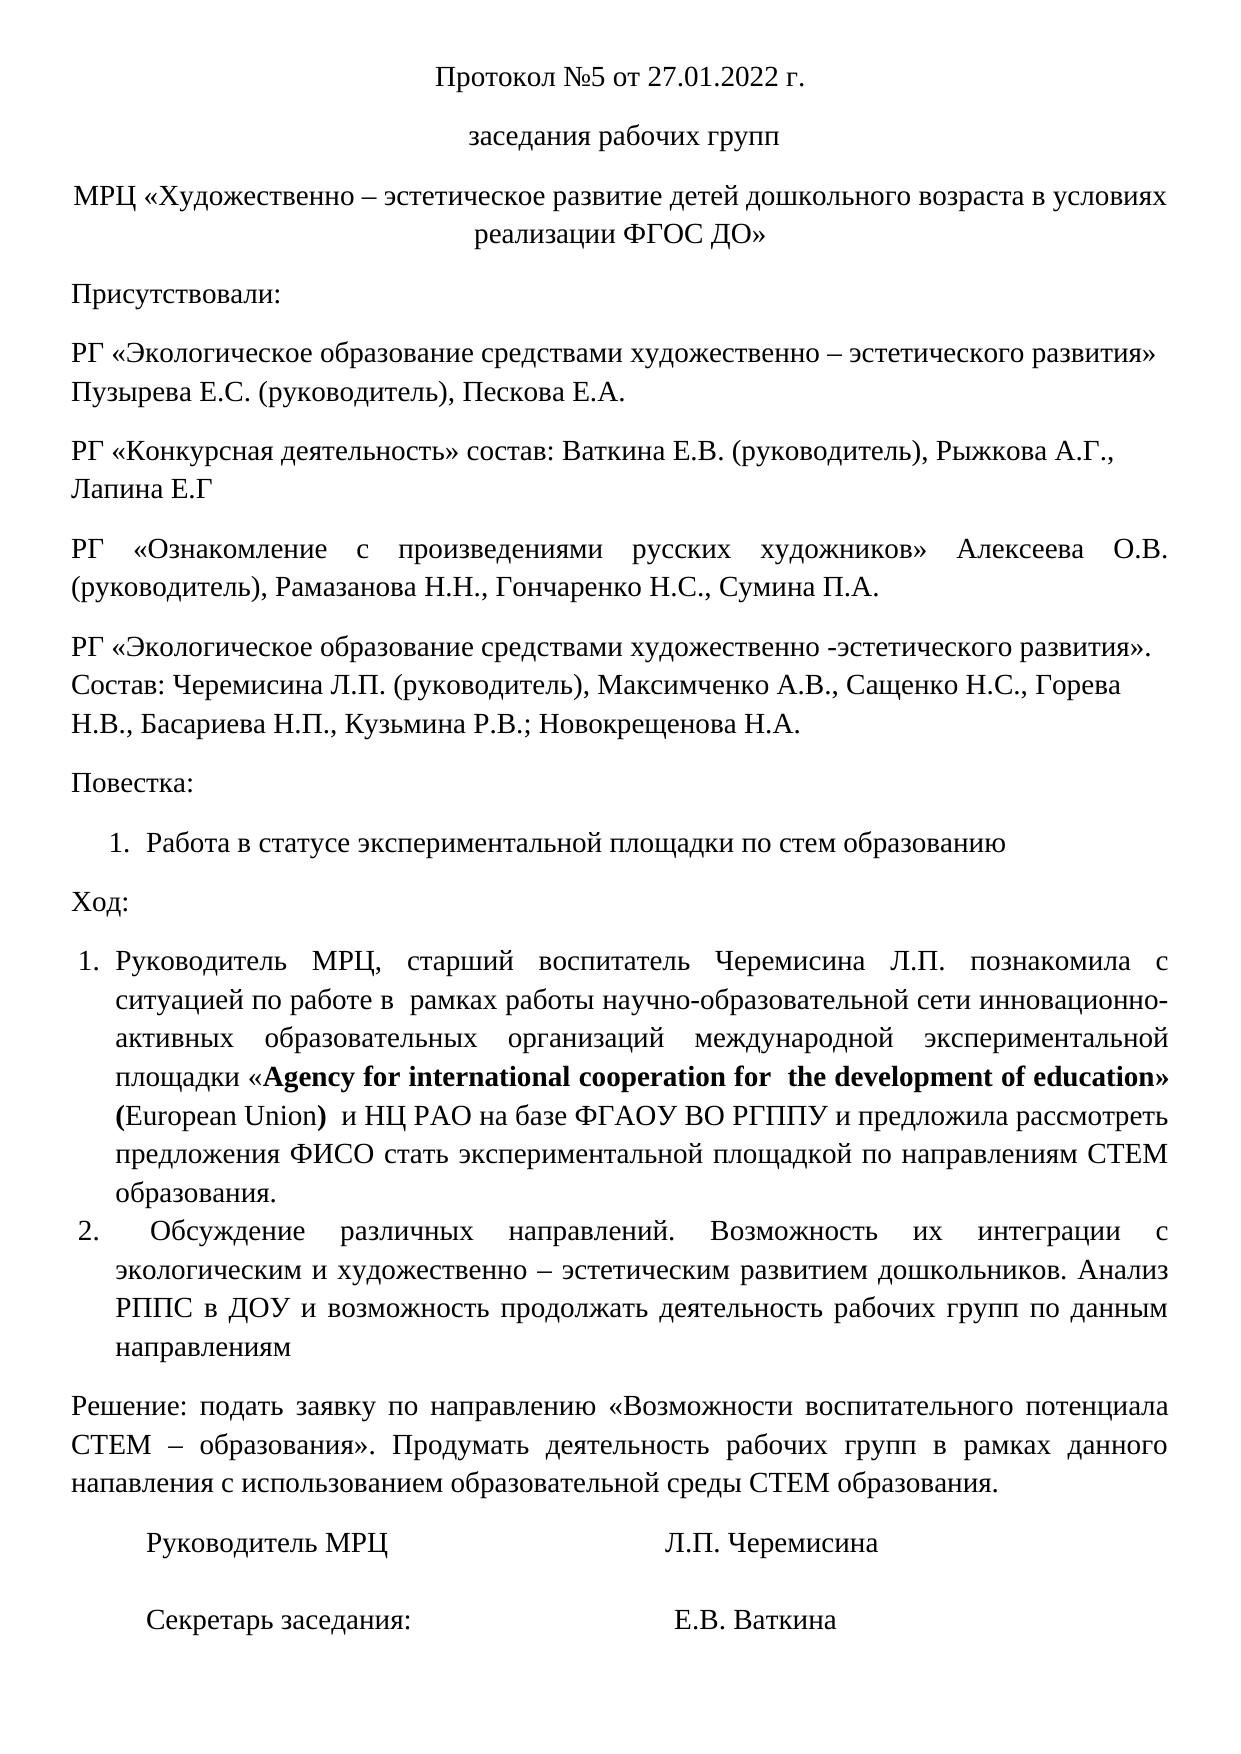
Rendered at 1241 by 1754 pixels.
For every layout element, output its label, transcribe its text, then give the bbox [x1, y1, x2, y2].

text Протокол №5 от 27.01.2022 г. [71, 59, 1169, 93]
text заседания рабочих групп [71, 118, 1169, 152]
list Обсуждение различных направлений. Возможность их интеграции с экологическим и художественно – эстетическим развитием дошкольников. Анализ РППС в ДОУ и возможность продолжать деятельность рабочих групп по данным направлениям [78, 1213, 1169, 1362]
text Присутствовали: [71, 276, 1169, 309]
text РГ «Экологическое образование средствами художественно -эстетического развития». Состав: Черемисина Л.П. (руководитель), Максимченко А.В., Сащенко Н.С., Горева Н.В., Басариева Н.П., Кузьмина Р.В.; Новокрещенова Н.А. [71, 629, 1169, 739]
text Повестка: [71, 765, 1169, 799]
text РГ «Конкурсная деятельность» состав: Ваткина Е.В. (руководитель), Рыжкова А.Г., Лапина Е.Г [71, 433, 1169, 505]
list Секретарь заседания: Е.В. Ваткина [146, 1602, 1169, 1635]
list Работа в статусе экспериментальной площадки по стем образованию [108, 825, 1169, 858]
text МРЦ «Художественно – эстетическое развитие детей дошкольного возраста в условиях реализации ФГОС ДО» [71, 178, 1169, 250]
list Руководитель МРЦ Л.П. Черемисина [146, 1525, 1169, 1558]
list Руководитель МРЦ, старший воспитатель Черемисина Л.П. познакомила с ситуацией по работе в рамках работы научно-образовательной сети инновационно-активных образовательных организаций международной экспериментальной площадки «Agency for international cooperation for the development of education» (European Union) и НЦ РАО на базе ФГАОУ ВО РГППУ и предложила рассмотреть предложения ФИСО стать экспериментальной площадкой по направлениям СТЕМ образования. [78, 943, 1169, 1208]
list РГ «Ознакомление с произведениями русских художников» Алексеева О.В. (руководитель), Рамазанова Н.Н., Гончаренко Н.С., Сумина П.А. [71, 531, 1169, 603]
text РГ «Экологическое образование средствами художественно – эстетического развития» Пузырева Е.С. (руководитель), Пескова Е.А. [71, 335, 1169, 407]
text Решение: подать заявку по направлению «Возможности воспитательного потенциала СТЕМ – образования». Продумать деятельность рабочих групп в рамках данного напавления с использованием образовательной среды СТЕМ образования. [71, 1388, 1169, 1499]
text Ход: [71, 884, 1169, 918]
